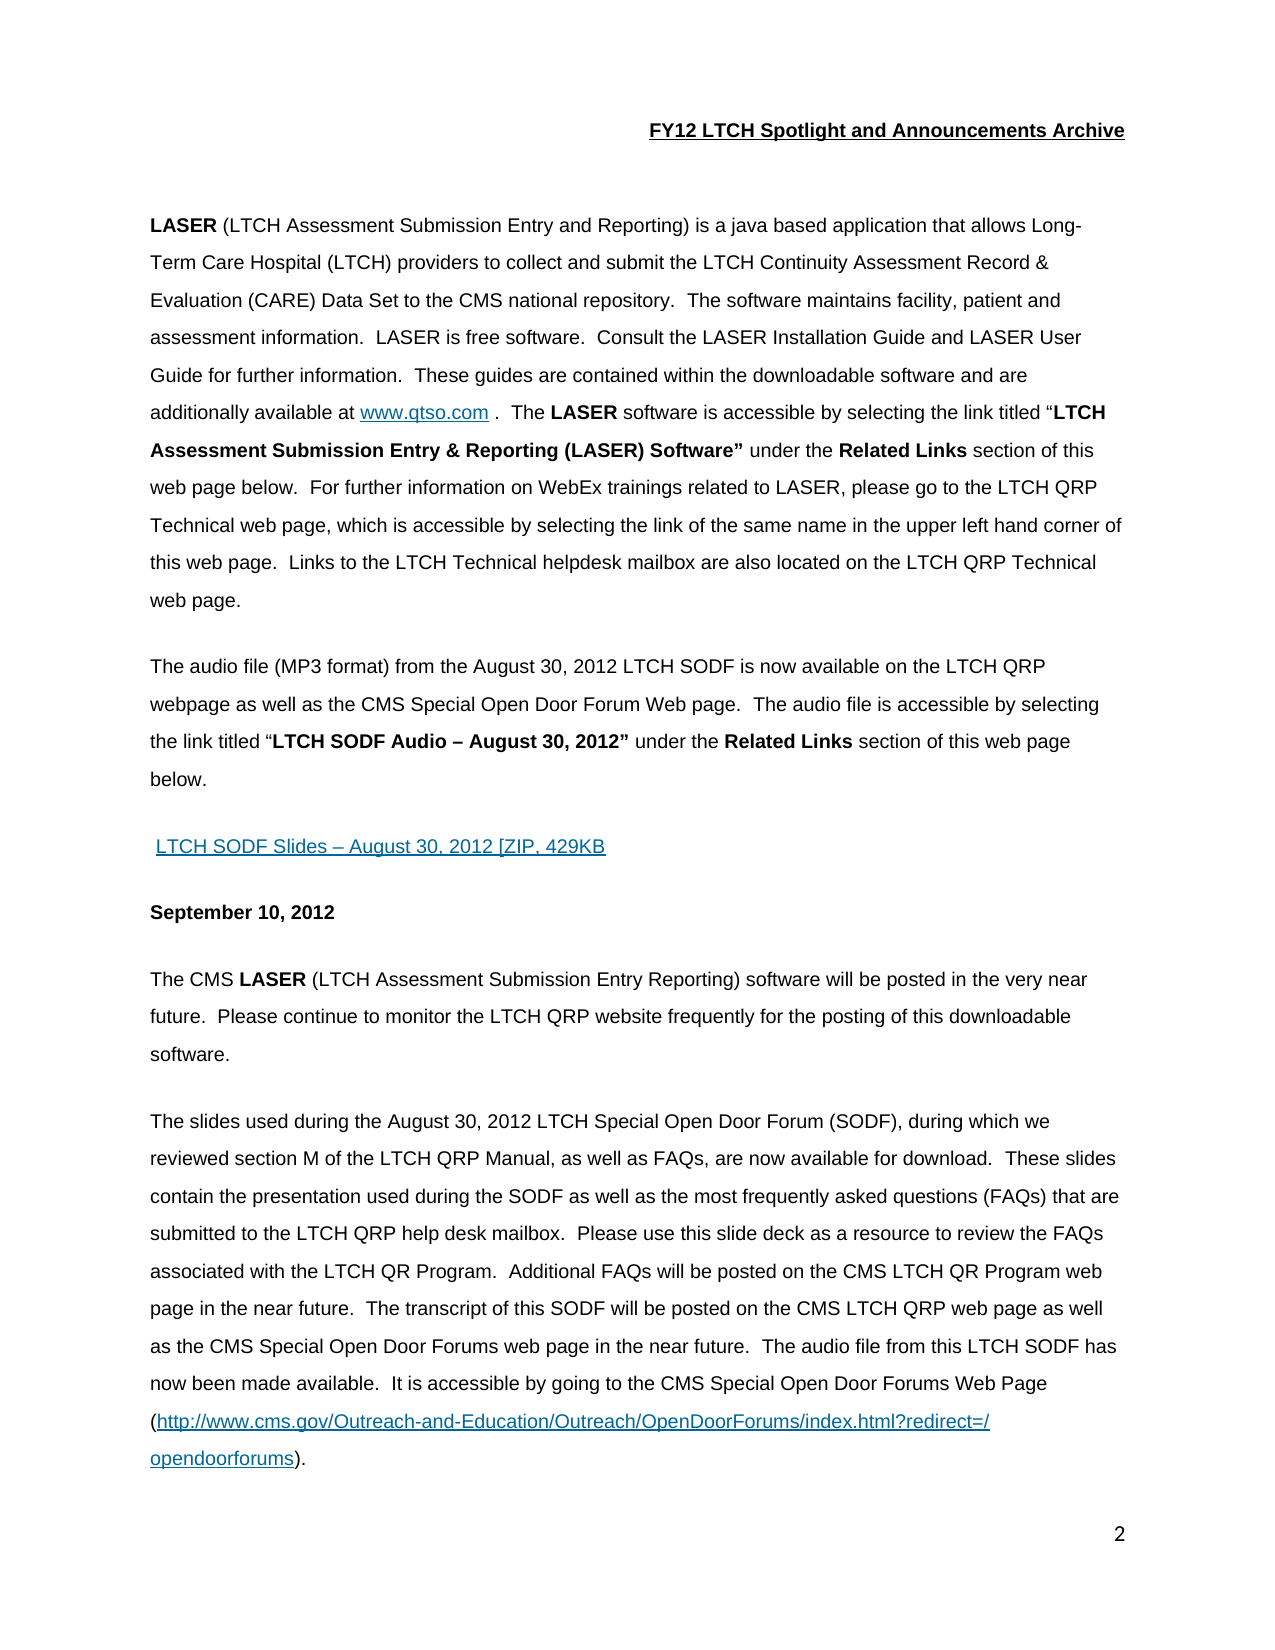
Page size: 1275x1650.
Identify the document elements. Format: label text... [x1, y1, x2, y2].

text LASER (LTCH Assessment Submission Entry and Reporting) is a java based application that allows Long-Term Care Hospital (LTCH) providers to collect and submit the LTCH Continuity Assessment Record & Evaluation (CARE) Data Set to the CMS national repository. The software maintains facility, patient and assessment information. LASER is free software. Consult the LASER Installation Guide and LASER User Guide for further information. These guides are contained within the downloadable software and are additionally available at www.qtso.com . The LASER software is accessible by selecting the link titled “LTCH Assessment Submission Entry & Reporting (LASER) Software” under the Related Links section of this web page below. For further information on WebEx trainings related to LASER, please go to the LTCH QRP Technical web page, which is accessible by selecting the link of the same name in the upper left hand corner of this web page. Links to the LTCH Technical helpdesk mailbox are also located on the LTCH QRP Technical web page. [150, 199, 1125, 611]
text The audio file (MP3 format) from the August 30, 2012 LTCH SODF is now available on the LTCH QRP webpage as well as the CMS Special Open Door Forum Web page. The audio file is accessible by selecting the link titled “LTCH SODF Audio – August 30, 2012” under the Related Links section of this web page below. [150, 641, 1125, 791]
text The slides used during the August 30, 2012 LTCH Special Open Door Forum (SODF), during which we reviewed section M of the LTCH QRP Manual, as well as FAQs, are now available for download. These slides contain the presentation used during the SODF as well as the most frequently asked questions (FAQs) that are submitted to the LTCH QRP help desk mailbox. Please use this slide deck as a resource to review the FAQs associated with the LTCH QR Program. Additional FAQs will be posted on the CMS LTCH QR Program web page in the near future. The transcript of this SODF will be posted on the CMS LTCH QRP web page as well as the CMS Special Open Door Forums web page in the near future. The audio file from this LTCH SODF has now been made available. It is accessible by going to the CMS Special Open Door Forums Web Page (http://www.cms.gov/Outreach-and-Education/Outreach/OpenDoorForums/index.html?redirect=/opendoorforums). [150, 1095, 1125, 1470]
text September 10, 2012 [150, 886, 1125, 924]
text LTCH SODF Slides – August 30, 2012 [ZIP, 429KB [150, 820, 1125, 857]
text The CMS LASER (LTCH Assessment Submission Entry Reporting) software will be posted in the very near future. Please continue to monitor the LTCH QRP website frequently for the posting of this downloadable software. [150, 953, 1125, 1066]
